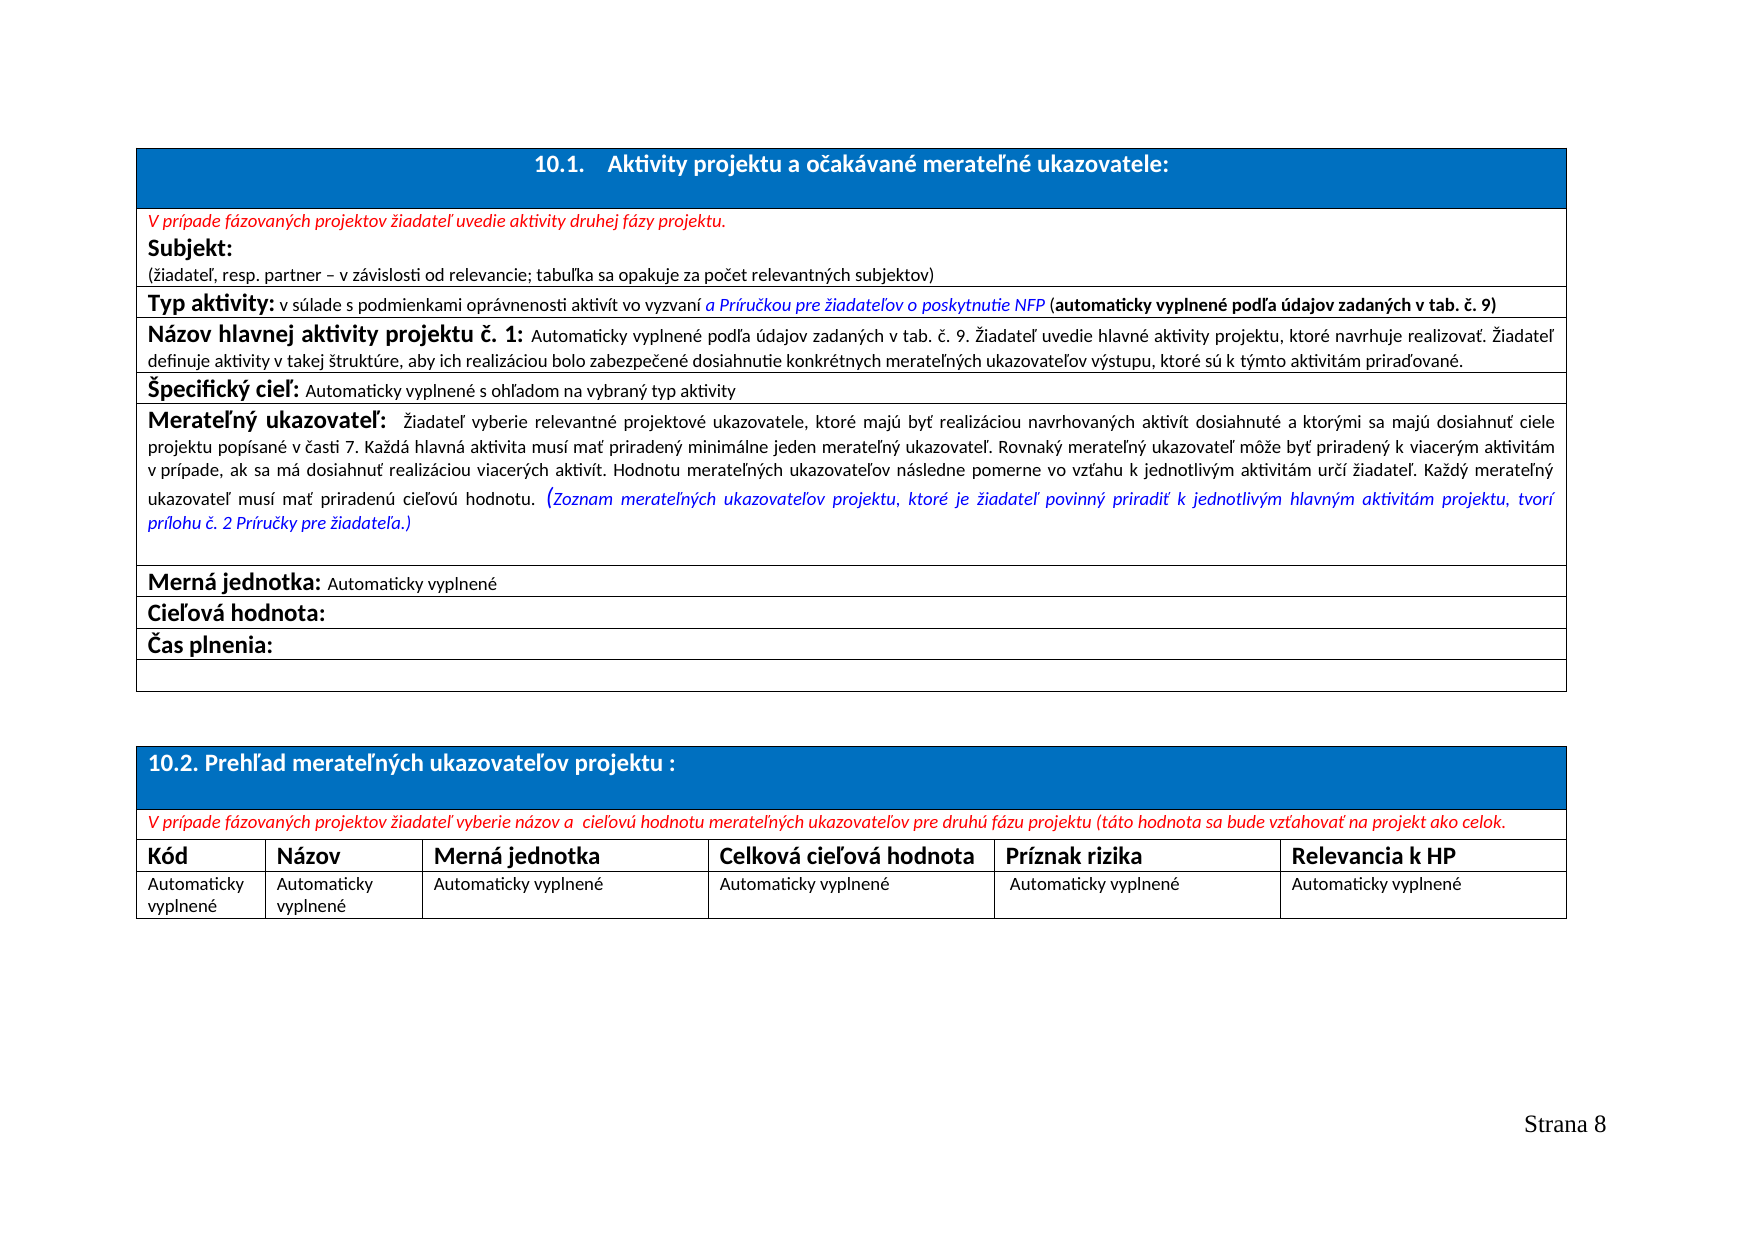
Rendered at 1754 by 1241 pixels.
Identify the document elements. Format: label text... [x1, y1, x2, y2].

table_cell Automaticky vyplnené [709, 872, 994, 917]
table_cell Názov [266, 840, 422, 871]
table_header 10.1. Aktivity projektu a očakávané merateľné ukazovatele: [137, 149, 1566, 208]
table_cell Čas plnenia: [137, 629, 1566, 659]
table_cell Príznak rizika [995, 840, 1280, 871]
table_cell Merná jednotka [423, 840, 708, 871]
table_cell Relevancia k HP [1281, 840, 1566, 871]
table_cell Automaticky vyplnené [1281, 872, 1566, 917]
table_cell V prípade fázovaných projektov žiadateľ uvedie aktivity druhej fázy projektu. Subjekt: (žiadateľ, resp. partner – v závislosti od relevancie; tabuľka sa opakuje za počet relevantných subjektov) [137, 209, 1566, 286]
table_cell V prípade fázovaných projektov žiadateľ vyberie názov a cieľovú hodnotu merateľných ukazovateľov pre druhú fázu projektu (táto hodnota sa bude vzťahovať na projekt ako celok. [137, 810, 1566, 839]
table_cell Merná jednotka: Automaticky vyplnené [137, 566, 1566, 596]
table_cell Automaticky vyplnené [266, 872, 422, 917]
table_cell Automaticky vyplnené [137, 872, 265, 917]
table_cell Celková cieľová hodnota [709, 840, 994, 871]
table_cell Názov hlavnej aktivity projektu č. 1: Automaticky vyplnené podľa údajov zadaných v tab. č. 9. Žiadateľ uvedie hlavné aktivity projektu, ktoré navrhuje realizovať. Žiadateľ definuje aktivity v takej štruktúre, aby ich realizáciou bolo zabezpečené dosiahnutie konkrétnych merateľných ukazovateľov výstupu, ktoré sú k týmto aktivitám priraďované. [137, 318, 1566, 372]
table_cell Typ aktivity: v súlade s podmienkami oprávnenosti aktivít vo vyzvaní a Príručkou pre žiadateľov o poskytnutie NFP (automaticky vyplnené podľa údajov zadaných v tab. č. 9) [137, 287, 1566, 317]
table_cell Automaticky vyplnené [423, 872, 708, 917]
table_cell Automaticky vyplnené [995, 872, 1280, 917]
table_header 10.2. Prehľad merateľných ukazovateľov projektu : [137, 747, 1566, 809]
table_cell Kód [137, 840, 265, 871]
table_cell Cieľová hodnota: [137, 597, 1566, 628]
table_cell [137, 660, 1566, 691]
table_cell Špecifický cieľ: Automaticky vyplnené s ohľadom na vybraný typ aktivity [137, 373, 1566, 403]
table_cell Merateľný ukazovateľ: Žiadateľ vyberie relevantné projektové ukazovatele, ktoré majú byť realizáciou navrhovaných aktivít dosiahnuté a ktorými sa majú dosiahnuť ciele projektu popísané v časti 7. Každá hlavná aktivita musí mať priradený minimálne jeden merateľný ukazovateľ. Rovnaký merateľný ukazovateľ môže byť priradený k viacerým aktivitám v prípade, ak sa má dosiahnuť realizáciou viacerých aktivít. Hodnotu merateľných ukazovateľov následne pomerne vo vzťahu k jednotlivým aktivitám určí žiadateľ. Každý merateľný ukazovateľ musí mať priradenú cieľovú hodnotu. (Zoznam merateľných ukazovateľov projektu, ktoré je žiadateľ povinný priradiť k jednotlivým hlavným aktivitám projektu, tvorí prílohu č. 2 Príručky pre žiadateľa.) [137, 404, 1566, 565]
